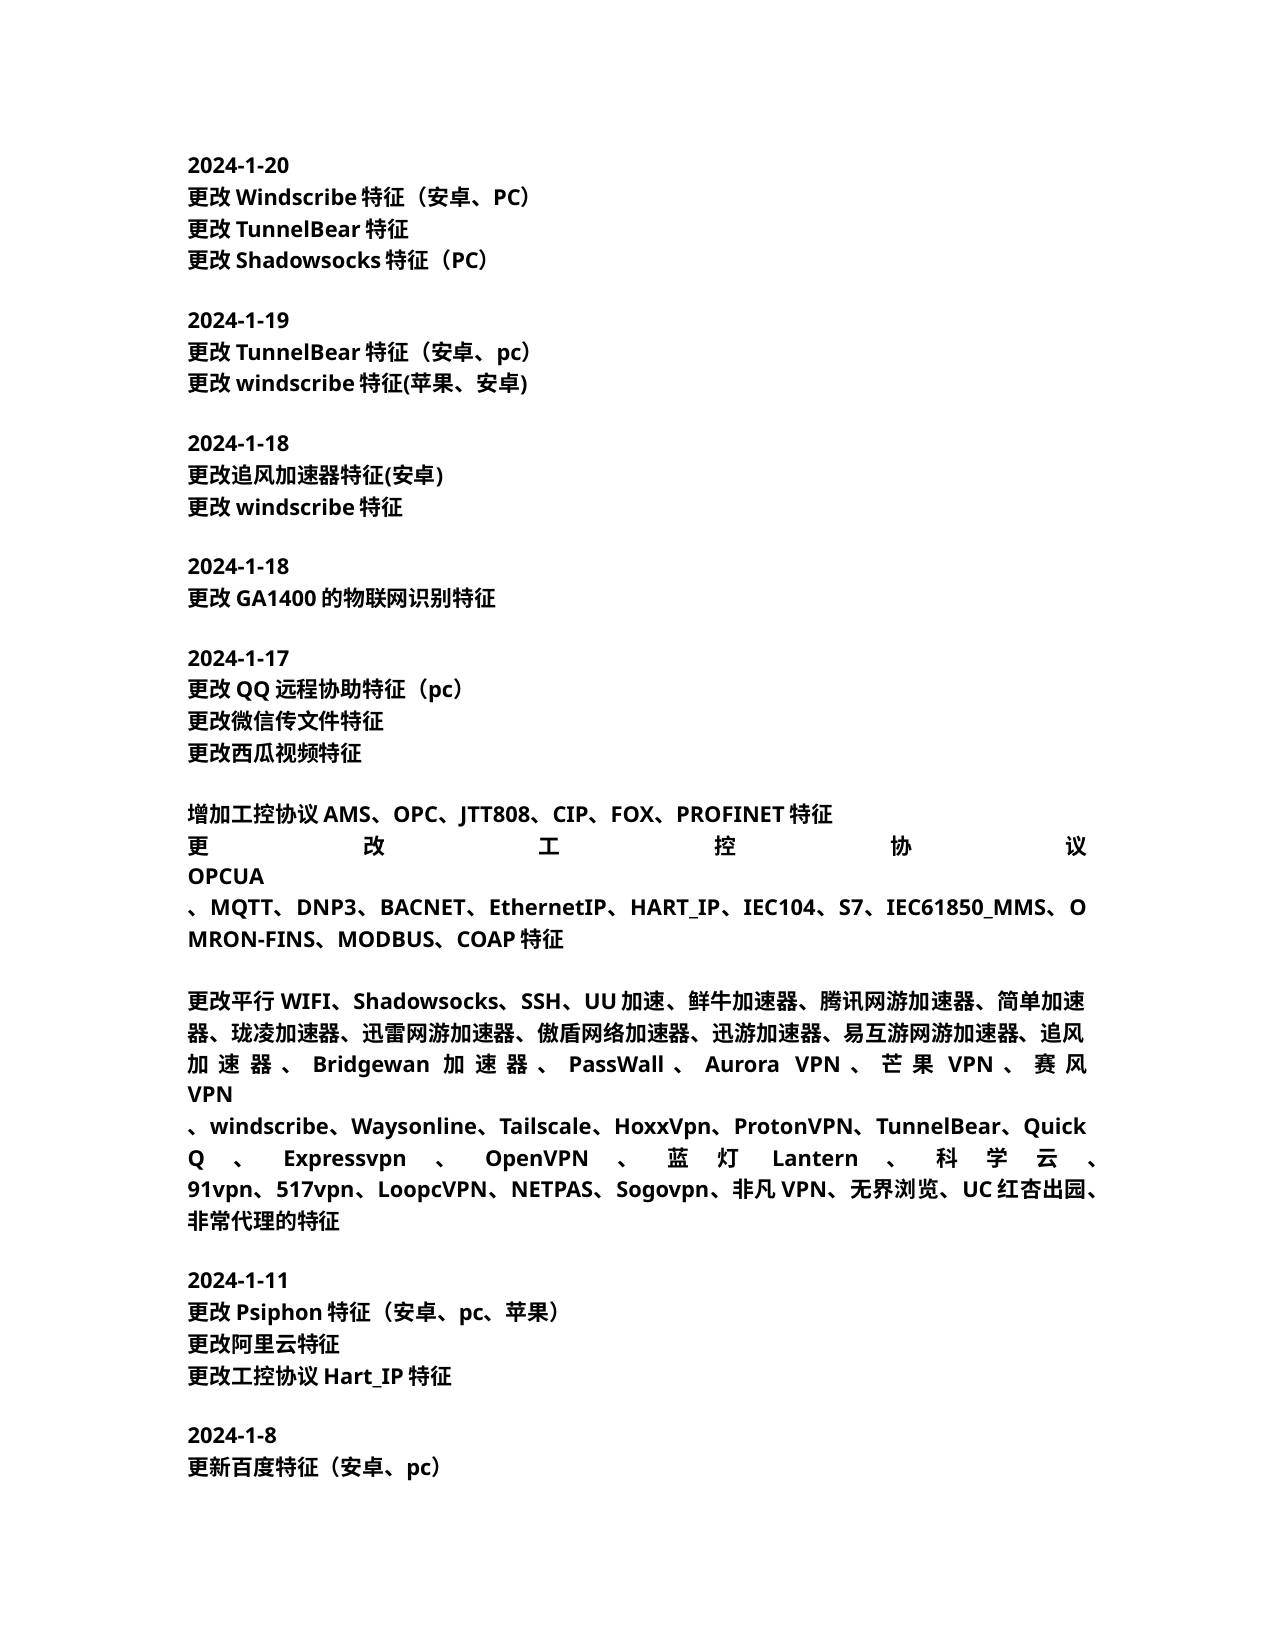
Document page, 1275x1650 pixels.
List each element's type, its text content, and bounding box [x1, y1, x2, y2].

text 更改西瓜视频特征 [187, 736, 1087, 767]
text 更改追风加速器特征(安卓) [187, 458, 1087, 489]
text 2024-1-8 [187, 1420, 1087, 1450]
text 更改平行WIFI、Shadowsocks、SSH、UU加速、鲜牛加速器、腾讯网游加速器、简单加速器、珑凌加速器、迅雷网游加速器、傲盾网络加速器、迅游加速器、易互游网游加速器、追风加速器、Bridgewan加速器、PassWall、Aurora VPN、芒果VPN、赛风VPN、windscribe、Waysonline、Tailscale、HoxxVpn、ProtonVPN、TunnelBear、QuickQ、Expressvpn、OpenVPN、蓝灯Lantern、科学云、91vpn、517vpn、LoopcVPN、NETPAS、Sogovpn、非凡VPN、无界浏览、UC红杏出园、非常代理的特征 [187, 984, 1087, 1236]
text 更改TunnelBear特征（安卓、pc） [187, 335, 1087, 366]
text 2024-1-18 [187, 428, 1087, 458]
text 2024-1-18 [187, 551, 1087, 581]
text 2024-1-17 [187, 642, 1087, 672]
text 2024-1-11 [187, 1266, 1087, 1295]
text 更改GA1400的物联网识别特征 [187, 581, 1087, 613]
text 2024-1-19 [187, 305, 1087, 335]
text 更改TunnelBear特征 [187, 212, 1087, 243]
text 2024-1-20 [187, 150, 1087, 180]
text 更改Windscribe特征（安卓、PC） [187, 180, 1087, 212]
text 更改工控协议OPCUA、MQTT、DNP3、BACNET、EthernetIP、HART_IP、IEC104、S7、IEC61850_MMS、OMRON-FINS、MODBUS、COAP特征 [187, 829, 1087, 954]
text 更改windscribe特征(苹果、安卓) [187, 366, 1087, 398]
text 更改微信传文件特征 [187, 704, 1087, 736]
text 更改阿里云特征 [187, 1327, 1087, 1359]
text 更改QQ远程协助特征（pc） [187, 672, 1087, 704]
text 更改Psiphon特征（安卓、pc、苹果） [187, 1295, 1087, 1327]
text 更新百度特征（安卓、pc） [187, 1450, 1087, 1482]
text 更改工控协议Hart_IP特征 [187, 1359, 1087, 1391]
text 更改windscribe特征 [187, 489, 1087, 521]
text 更改Shadowsocks特征（PC） [187, 243, 1087, 275]
text 增加工控协议AMS、OPC、JTT808、CIP、FOX、PROFINET特征 [187, 797, 1087, 829]
